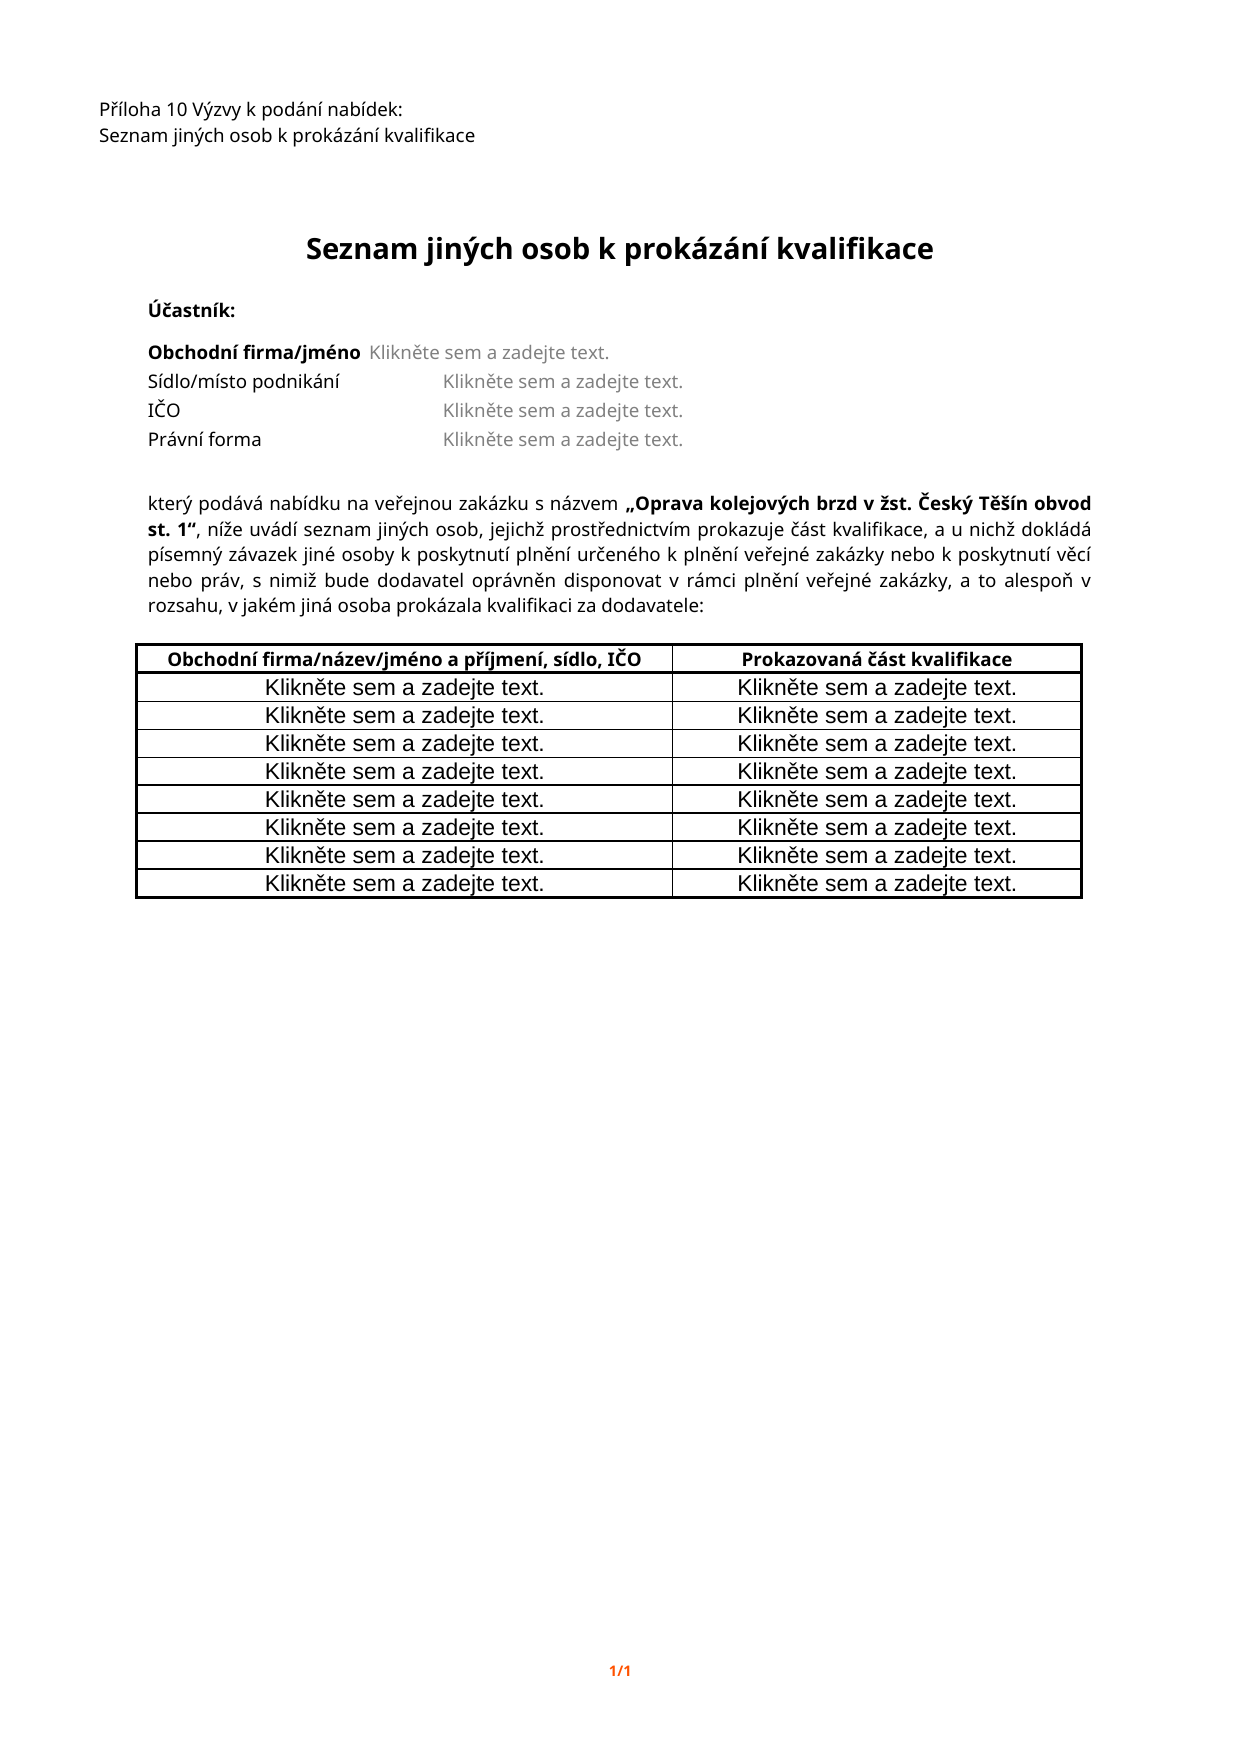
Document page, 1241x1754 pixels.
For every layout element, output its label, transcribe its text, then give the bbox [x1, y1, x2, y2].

text Obchodní firma/jméno [148, 336, 1093, 365]
text Právní forma [148, 423, 1093, 452]
text Účastník: [148, 293, 1093, 324]
text IČO [148, 394, 1093, 423]
title Seznam jiných osob k prokázání kvalifikace [148, 228, 1093, 268]
table_header Obchodní firma/název/jméno a příjmení, sídlo, IČO [138, 646, 672, 671]
table_header Prokazovaná část kvalifikace [673, 646, 1080, 671]
text Sídlo/místo podnikání [148, 365, 1093, 394]
text který podává nabídku na veřejnou zakázku s názvem „Oprava kolejových brzd v žst. Český Těšín obvod st. 1“, níže uvádí seznam jiných osob, jejichž prostřednictvím prokazuje část kvalifikace, a u nichž dokládá písemný závazek jiné osoby k poskytnutí plnění určeného k plnění veřejné zakázky nebo k poskytnutí věcí nebo práv, s nimiž bude dodavatel oprávněn disponovat v rámci plnění veřejné zakázky, a to alespoň v rozsahu, v jakém jiná osoba prokázala kvalifikaci za dodavatele: [148, 490, 1093, 618]
